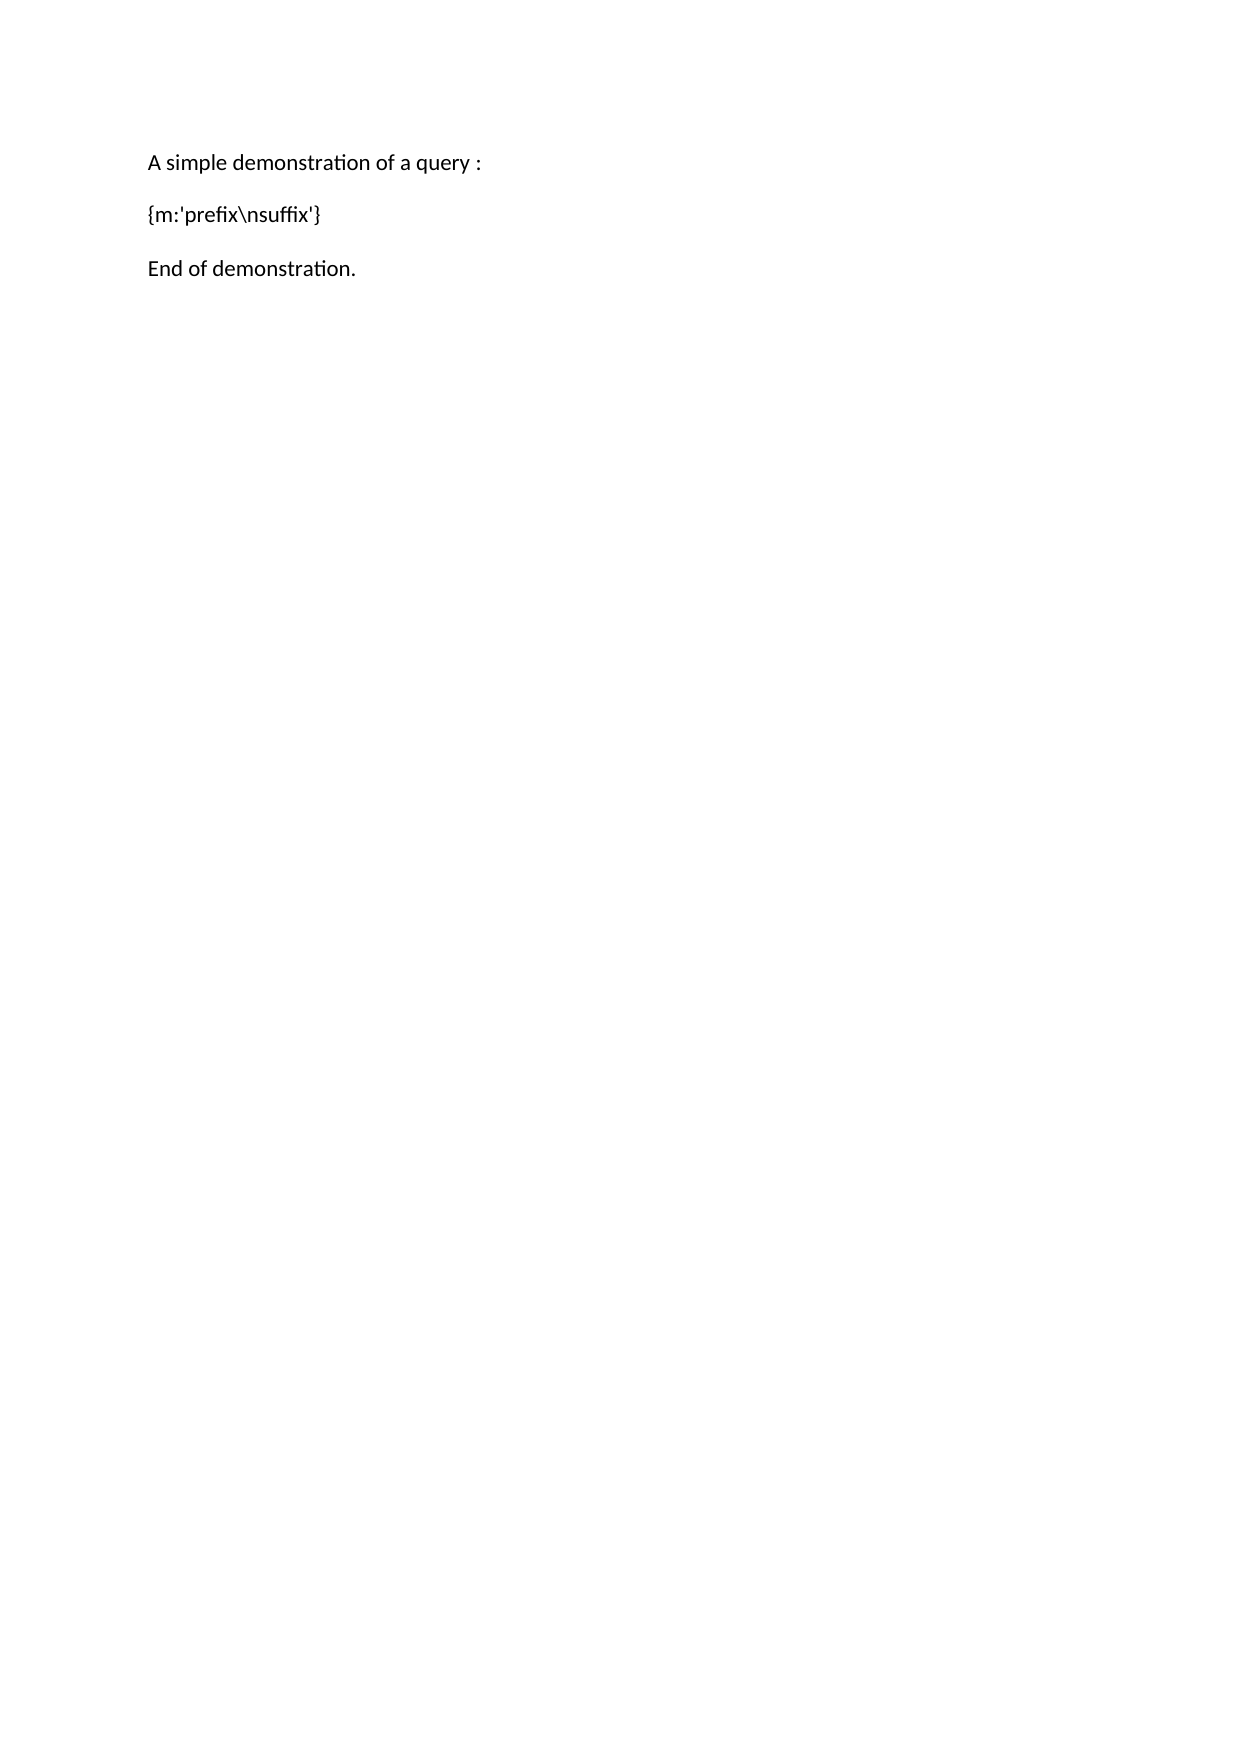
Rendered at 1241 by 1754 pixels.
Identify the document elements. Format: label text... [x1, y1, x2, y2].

text A simple demonstration of a query : [148, 148, 1093, 176]
text End of demonstration. [148, 254, 1093, 282]
text {m:'prefix\nsuffix'} [148, 201, 1093, 229]
